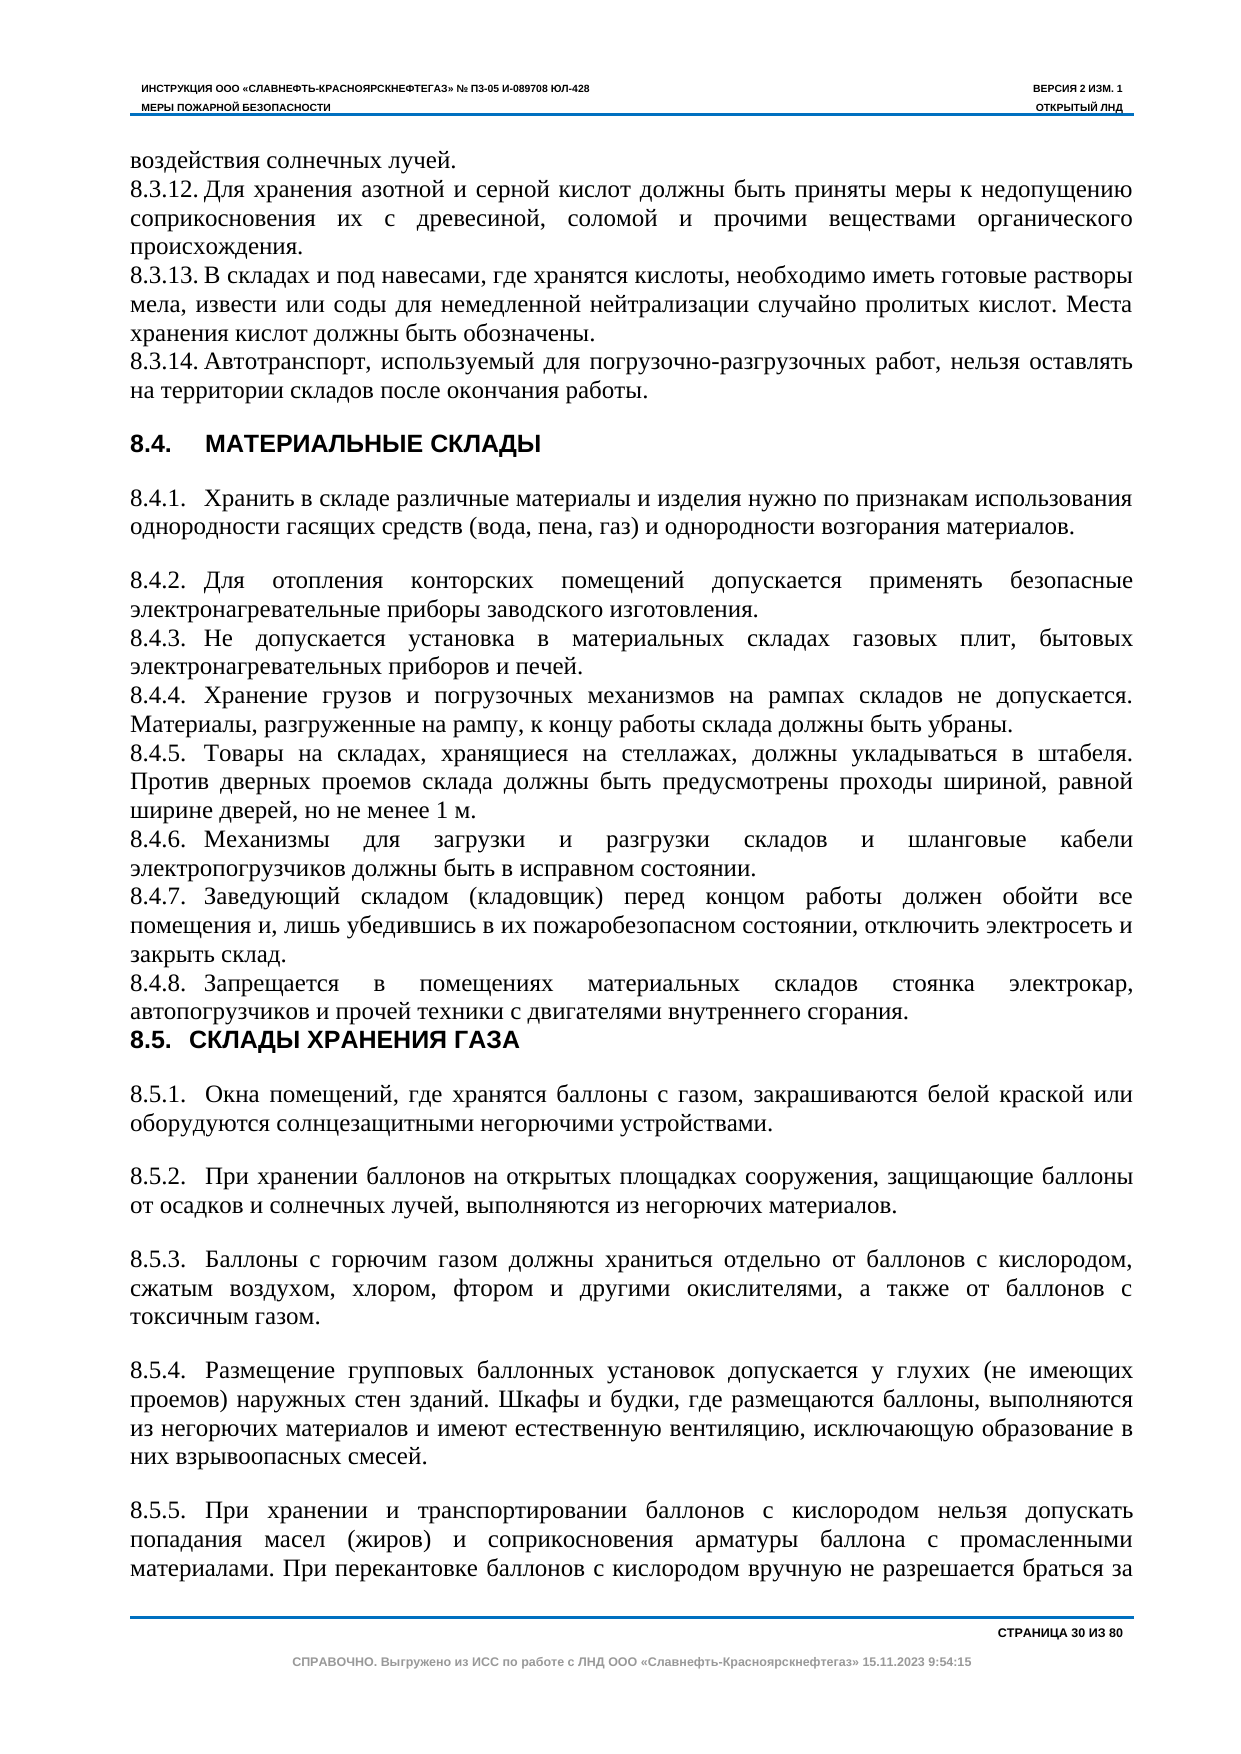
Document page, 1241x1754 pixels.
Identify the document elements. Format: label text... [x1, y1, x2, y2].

list Окна помещений, где хранятся баллоны с газом, закрашиваются белой краской или оборудуются солнцезащитными негорючими устройствами. [130, 1079, 1134, 1136]
list Хранение грузов и погрузочных механизмов на рампах складов не допускается. Материалы, разгруженные на рампу, к концу работы склада должны быть убраны. [130, 680, 1134, 738]
list Товары на складах, хранящиеся на стеллажах, должны укладываться в штабеля. Против дверных проемов склада должны быть предусмотрены проходы шириной, равной ширине дверей, но не менее 1 м. [130, 738, 1134, 824]
list Для хранения азотной и серной кислот должны быть приняты меры к недопущению соприкосновения их с древесиной, соломой и прочими веществами органического происхождения. [130, 174, 1134, 260]
list Материальные склады [130, 429, 1134, 458]
list Запрещается в помещениях материальных складов стоянка электрокар, автопогрузчиков и прочей техники с двигателями внутреннего сгорания. [130, 968, 1134, 1025]
list Не допускается установка в материальных складах газовых плит, бытовых электронагревательных приборов и печей. [130, 623, 1134, 680]
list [130, 1495, 1134, 1581]
list Хранить в складе различные материалы и изделия нужно по признакам использования однородности гасящих средств (вода, пена, газ) и однородности возгорания материалов. [130, 483, 1134, 540]
list Заведующий складом (кладовщик) перед концом работы должен обойти все помещения и, лишь убедившись в их пожаробезопасном состоянии, отключить электросеть и закрыть склад. [130, 881, 1134, 968]
list Размещение групповых баллонных установок допускается у глухих (не имеющих проемов) наружных стен зданий. Шкафы и будки, где размещаются баллоны, выполняются из негорючих материалов и имеют естественную вентиляцию, исключающую образование в них взрывоопасных смесей. [130, 1355, 1134, 1470]
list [130, 145, 1134, 174]
list Механизмы для загрузки и разгрузки складов и шланговые кабели электропогрузчиков должны быть в исправном состоянии. [130, 824, 1134, 881]
list Автотранспорт, используемый для погрузочно-разгрузочных работ, нельзя оставлять на территории складов после окончания работы. [130, 346, 1134, 404]
list Склады хранения газа [130, 1025, 1134, 1054]
list Для отопления конторских помещений допускается применять безопасные электронагревательные приборы заводского изготовления. [130, 565, 1134, 623]
list Баллоны с горючим газом должны храниться отдельно от баллонов с кислородом, сжатым воздухом, хлором, фтором и другими окислителями, а также от баллонов с токсичным газом. [130, 1244, 1134, 1330]
list При хранении баллонов на открытых площадках сооружения, защищающие баллоны от осадков и солнечных лучей, выполняются из негорючих материалов. [130, 1161, 1134, 1219]
list В складах и под навесами, где хранятся кислоты, необходимо иметь готовые растворы мела, извести или соды для немедленной нейтрализации случайно пролитых кислот. Места хранения кислот должны быть обозначены. [130, 260, 1134, 346]
